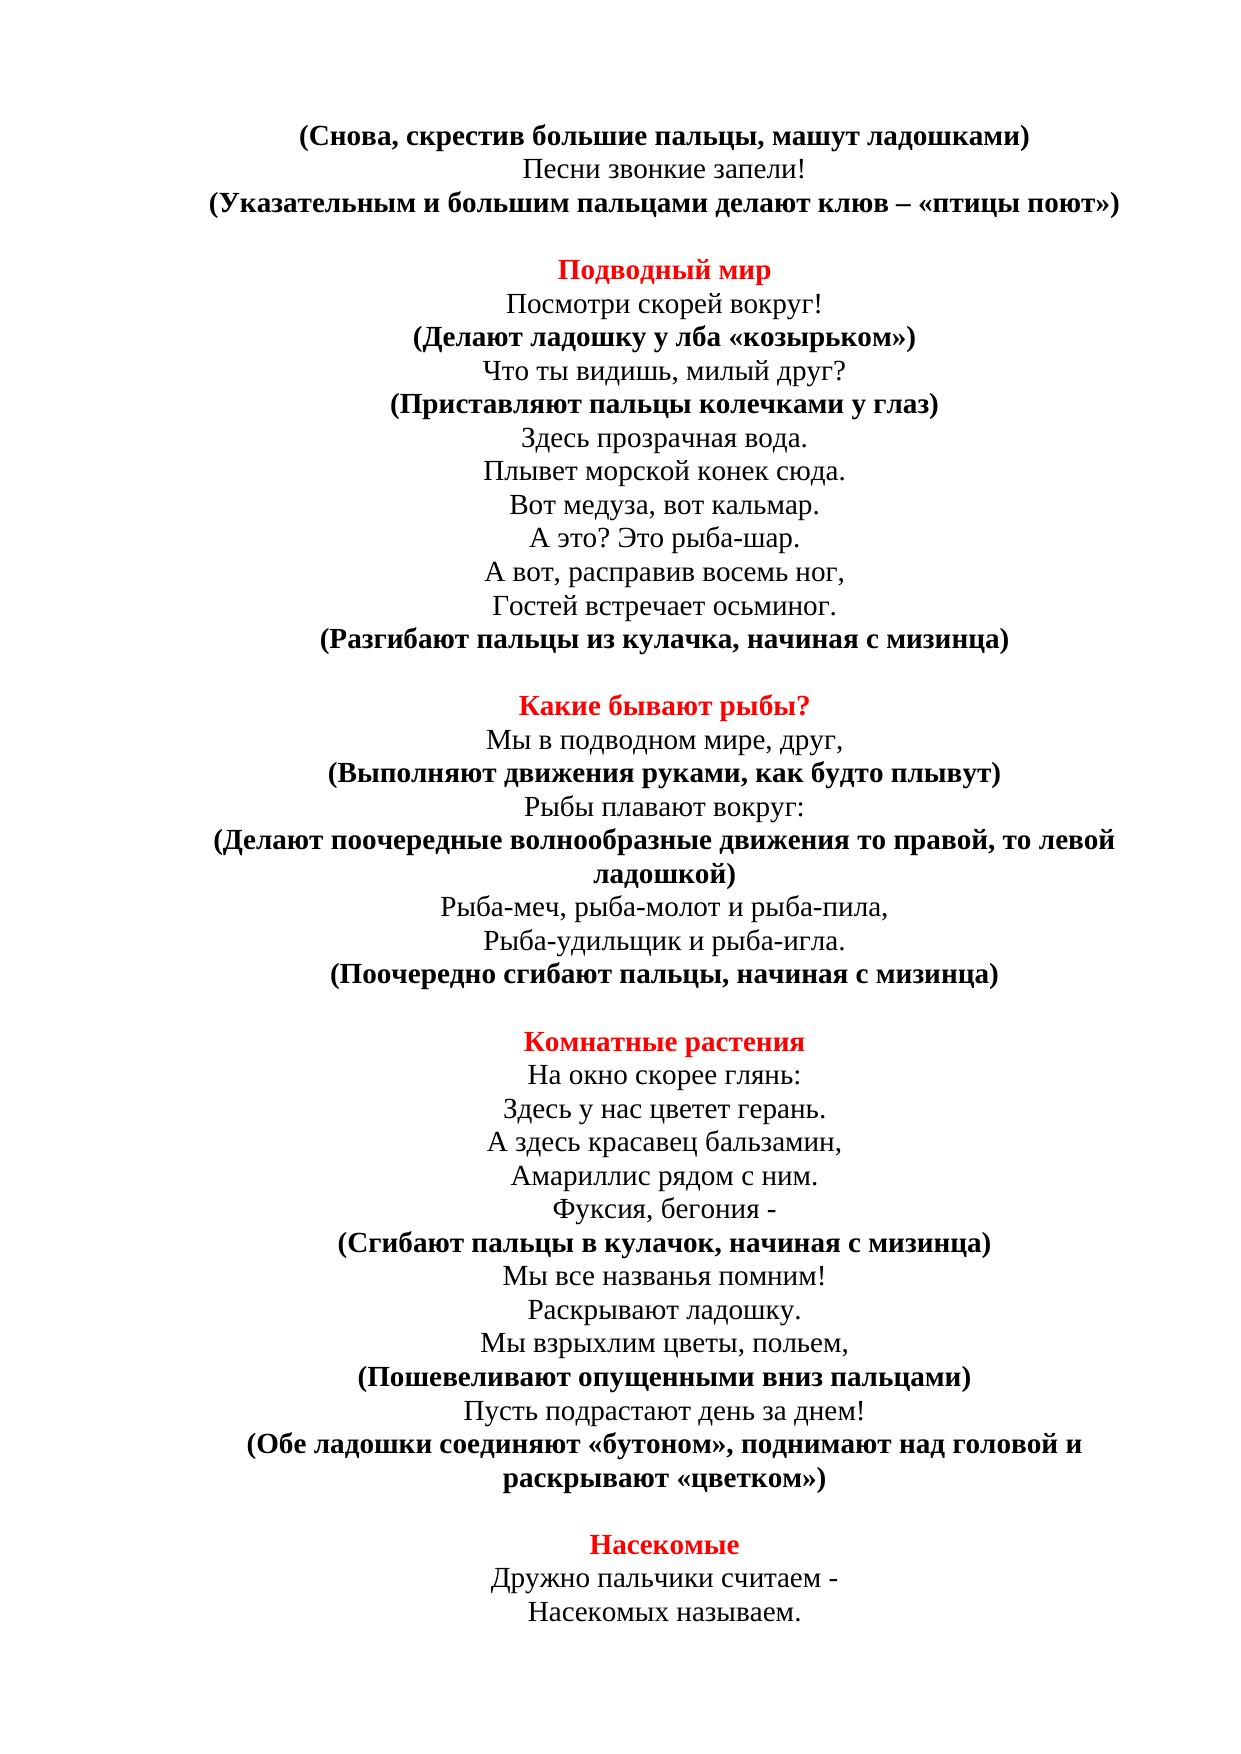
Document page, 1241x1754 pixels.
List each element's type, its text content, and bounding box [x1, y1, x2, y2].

text Какие бывают рыбы? Мы в подводном мире, друг, (Выполняют движения руками, как будто плывут) Рыбы плавают вокруг: (Делают поочередные волнообразные движения то правой, то левой ладошкой) Рыба-меч, рыба-молот и рыба-пила, Рыба-удильщик и рыба-игла. (Поочередно сгибают пальцы, начиная с мизинца) [177, 688, 1152, 990]
text Комнатные растения На окно скорее глянь: Здесь у нас цветет герань. А здесь красавец бальзамин, Амариллис рядом с ним. Фуксия, бегония - (Сгибают пальцы в кулачок, начиная с мизинца) Мы все названья помним! Раскрывают ладошку. Мы взрыхлим цветы, польем, (Пошевеливают опущенными вниз пальцами) Пусть подрастают день за днем! (Обе ладошки соединяют «бутоном», поднимают над головой и раскрывают «цветком») [177, 1024, 1152, 1493]
text Подводный мир Посмотри скорей вокруг! (Делают ладошку у лба «козырьком») Что ты видишь, милый друг? (Приставляют пальцы колечками у глаз) Здесь прозрачная вода. Плывет морской конек сюда. Вот медуза, вот кальмар. А это? Это рыба-шар. А вот, расправив восемь ног, Гостей встречает осьминог. (Разгибают пальцы из кулачка, начиная с мизинца) [177, 252, 1152, 655]
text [177, 1527, 1152, 1627]
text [177, 118, 1152, 219]
